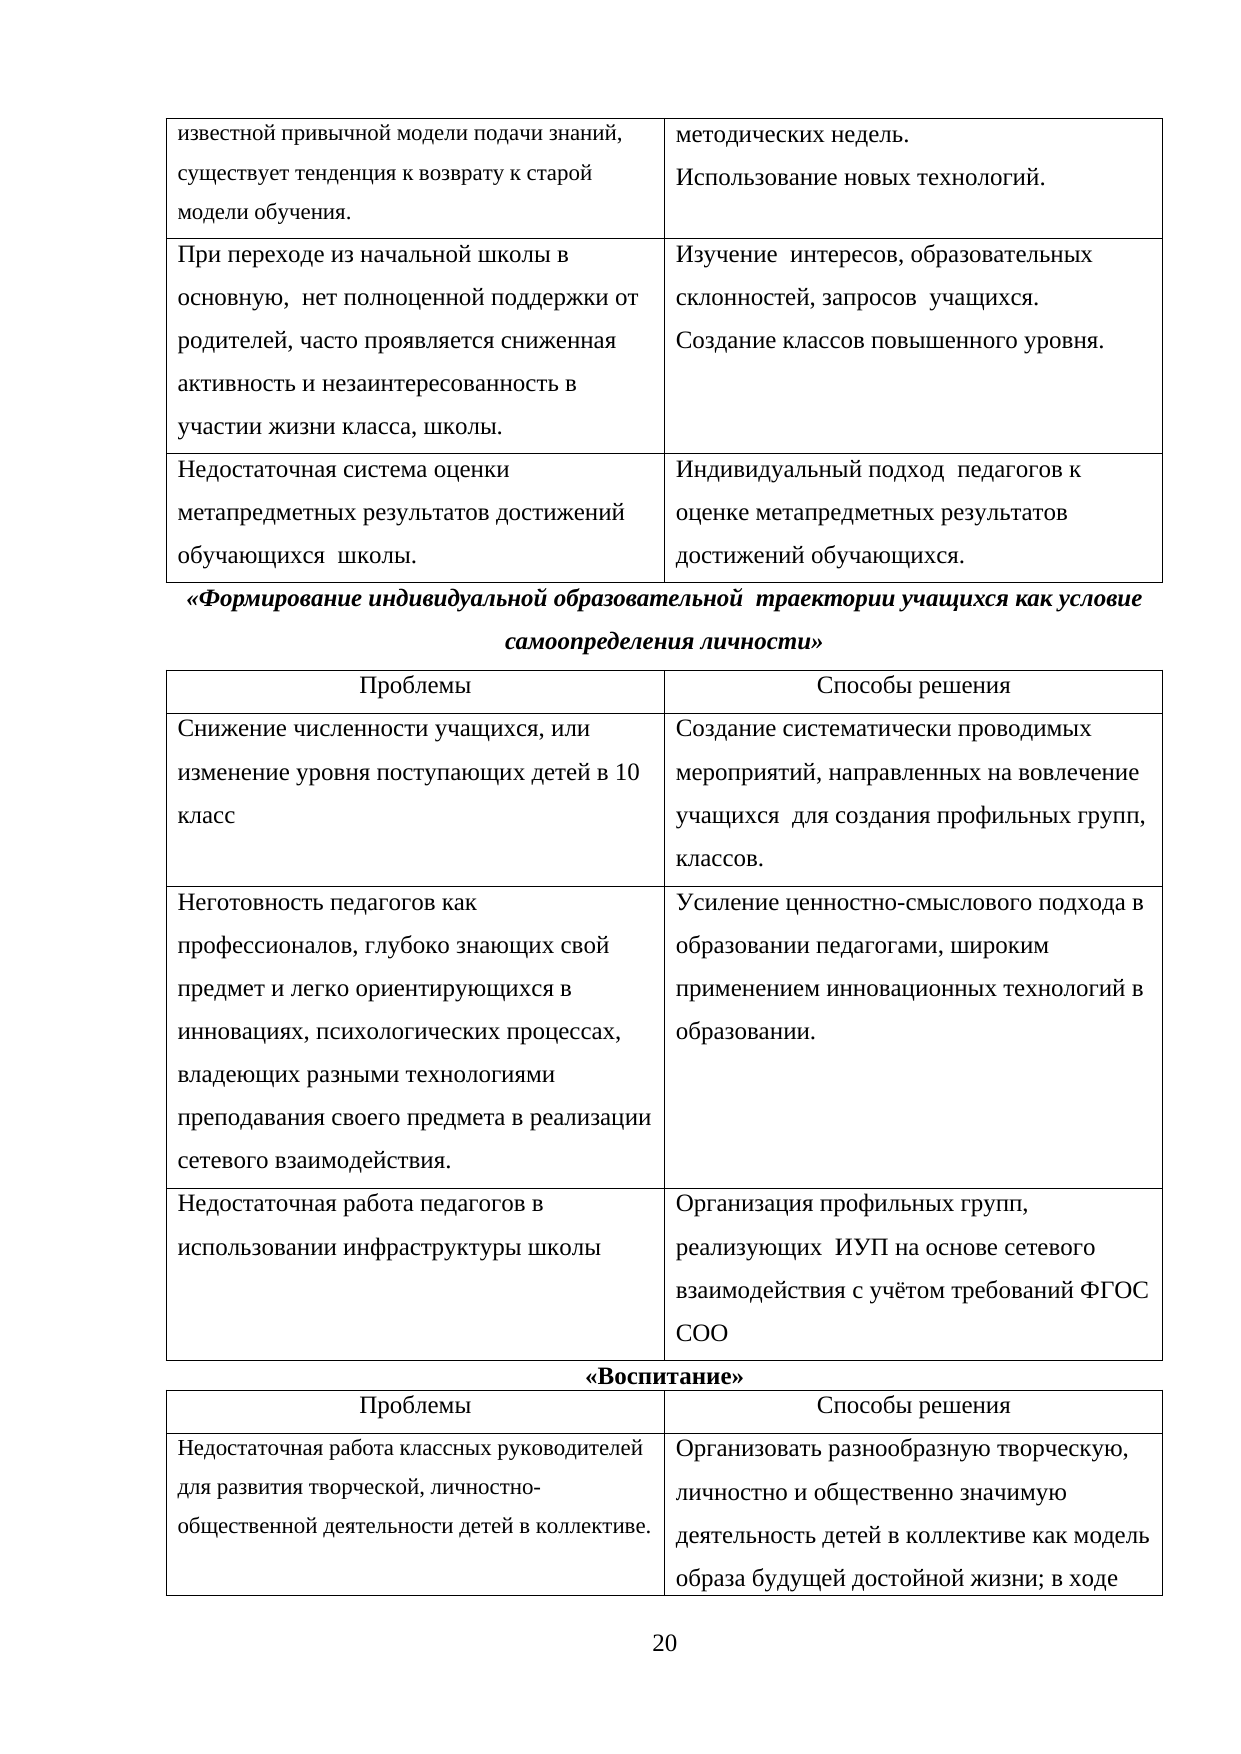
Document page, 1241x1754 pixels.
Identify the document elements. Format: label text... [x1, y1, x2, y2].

text «Формирование индивидуальной образовательной траектории учащихся как условие самоопределения личности» [177, 583, 1152, 655]
table_header Способы решения [665, 1391, 1162, 1432]
table_cell Создание систематически проводимых мероприятий, направленных на вовлечение учащихся для создания профильных групп, классов. [665, 714, 1162, 886]
table_header Проблемы [167, 671, 664, 712]
table_cell Индивидуальный подход педагогов к оценке метапредметных результатов достижений обучающихся. [665, 454, 1162, 582]
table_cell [665, 1434, 1162, 1595]
table_cell Недостаточная работа педагогов в использовании инфраструктуры школы [167, 1189, 664, 1360]
table_cell Усиление ценностно-смыслового подхода в образовании педагогами, широким применением инновационных технологий в образовании. [665, 887, 1162, 1187]
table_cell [167, 1434, 664, 1595]
table_cell Недостаточная система оценки метапредметных результатов достижений обучающихся школы. [167, 454, 664, 582]
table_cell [167, 119, 664, 238]
table_header Проблемы [167, 1391, 664, 1432]
table_cell При переходе из начальной школы в основную, нет полноценной поддержки от родителей, часто проявляется сниженная активность и незаинтересованность в участии жизни класса, школы. [167, 239, 664, 453]
table_cell Организация профильных групп, реализующих ИУП на основе сетевого взаимодействия с учётом требований ФГОС СОО [665, 1189, 1162, 1360]
table_cell Снижение численности учащихся, или изменение уровня поступающих детей в 10 класс [167, 714, 664, 886]
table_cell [665, 119, 1162, 238]
table_cell Изучение интересов, образовательных склонностей, запросов учащихся. Создание классов повышенного уровня. [665, 239, 1162, 453]
table_header Способы решения [665, 671, 1162, 712]
text «Воспитание» [177, 1361, 1152, 1389]
table_cell Неготовность педагогов как профессионалов, глубоко знающих свой предмет и легко ориентирующихся в инновациях, психологических процессах, владеющих разными технологиями преподавания своего предмета в реализации сетевого взаимодействия. [167, 887, 664, 1187]
